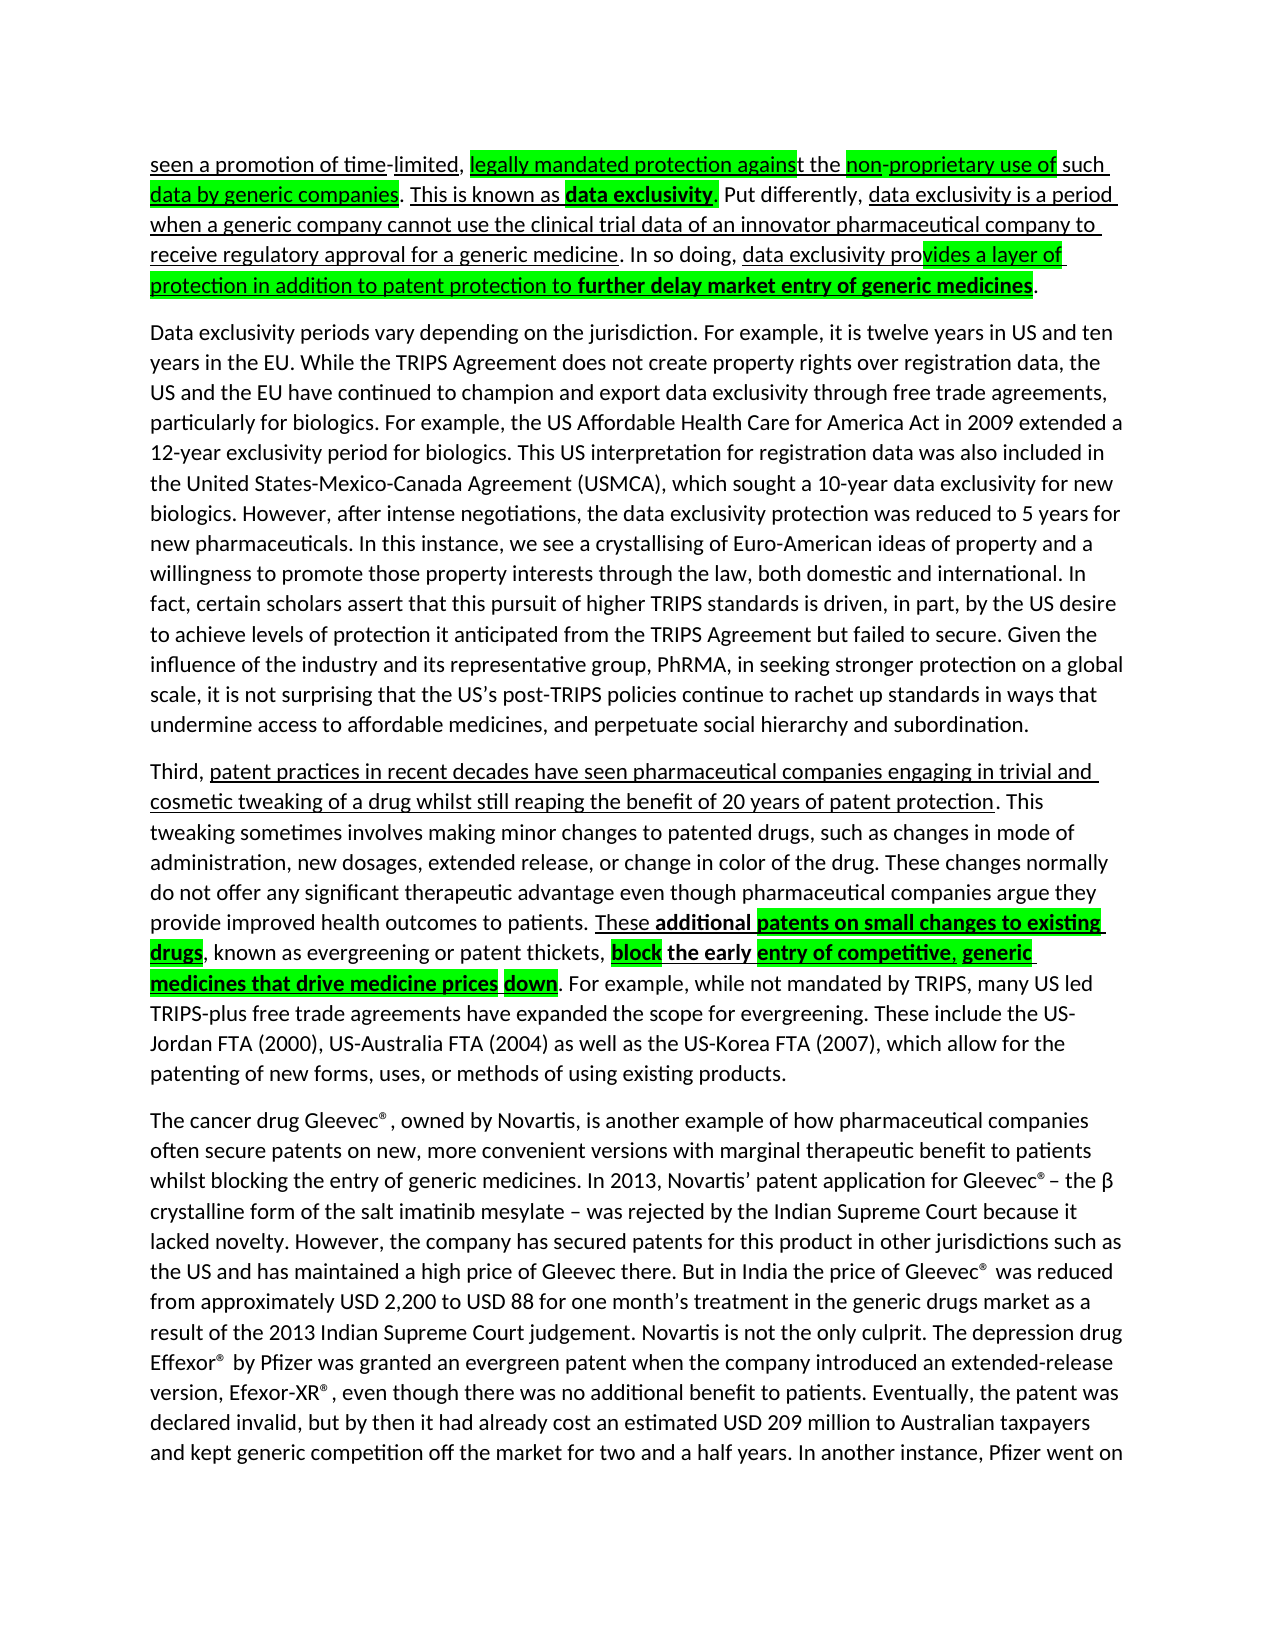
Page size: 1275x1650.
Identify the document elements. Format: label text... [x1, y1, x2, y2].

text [150, 150, 1125, 299]
text Data exclusivity periods vary depending on the jurisdiction. For example, it is twelve years in US and ten years in the EU. While the TRIPS Agreement does not create property rights over registration data, the US and the EU have continued to champion and export data exclusivity through free trade agreements, particularly for biologics. For example, the US Affordable Health Care for America Act in 2009 extended a 12-year exclusivity period for biologics. This US interpretation for registration data was also included in the United States-Mexico-Canada Agreement (USMCA), which sought a 10-year data exclusivity for new biologics. However, after intense negotiations, the data exclusivity protection was reduced to 5 years for new pharmaceuticals. In this instance, we see a crystallising of Euro-American ideas of property and a willingness to promote those property interests through the law, both domestic and international. In fact, certain scholars assert that this pursuit of higher TRIPS standards is driven, in part, by the US desire to achieve levels of protection it anticipated from the TRIPS Agreement but failed to secure. Given the influence of the industry and its representative group, PhRMA, in seeking stronger protection on a global scale, it is not surprising that the US’s post-TRIPS policies continue to rachet up standards in ways that undermine access to affordable medicines, and perpetuate social hierarchy and subordination. [150, 318, 1125, 738]
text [150, 1106, 1125, 1467]
text Third, patent practices in recent decades have seen pharmaceutical companies engaging in trivial and cosmetic tweaking of a drug whilst still reaping the benefit of 20 years of patent protection. This tweaking sometimes involves making minor changes to patented drugs, such as changes in mode of administration, new dosages, extended release, or change in color of the drug. These changes normally do not offer any significant therapeutic advantage even though pharmaceutical companies argue they provide improved health outcomes to patients. These additional patents on small changes to existing drugs, known as evergreening or patent thickets, block the early entry of competitive, generic medicines that drive medicine prices down. For example, while not mandated by TRIPS, many US led TRIPS-plus free trade agreements have expanded the scope for evergreening. These include the US-Jordan FTA (2000), US-Australia FTA (2004) as well as the US-Korea FTA (2007), which allow for the patenting of new forms, uses, or methods of using existing products. [150, 757, 1125, 1087]
